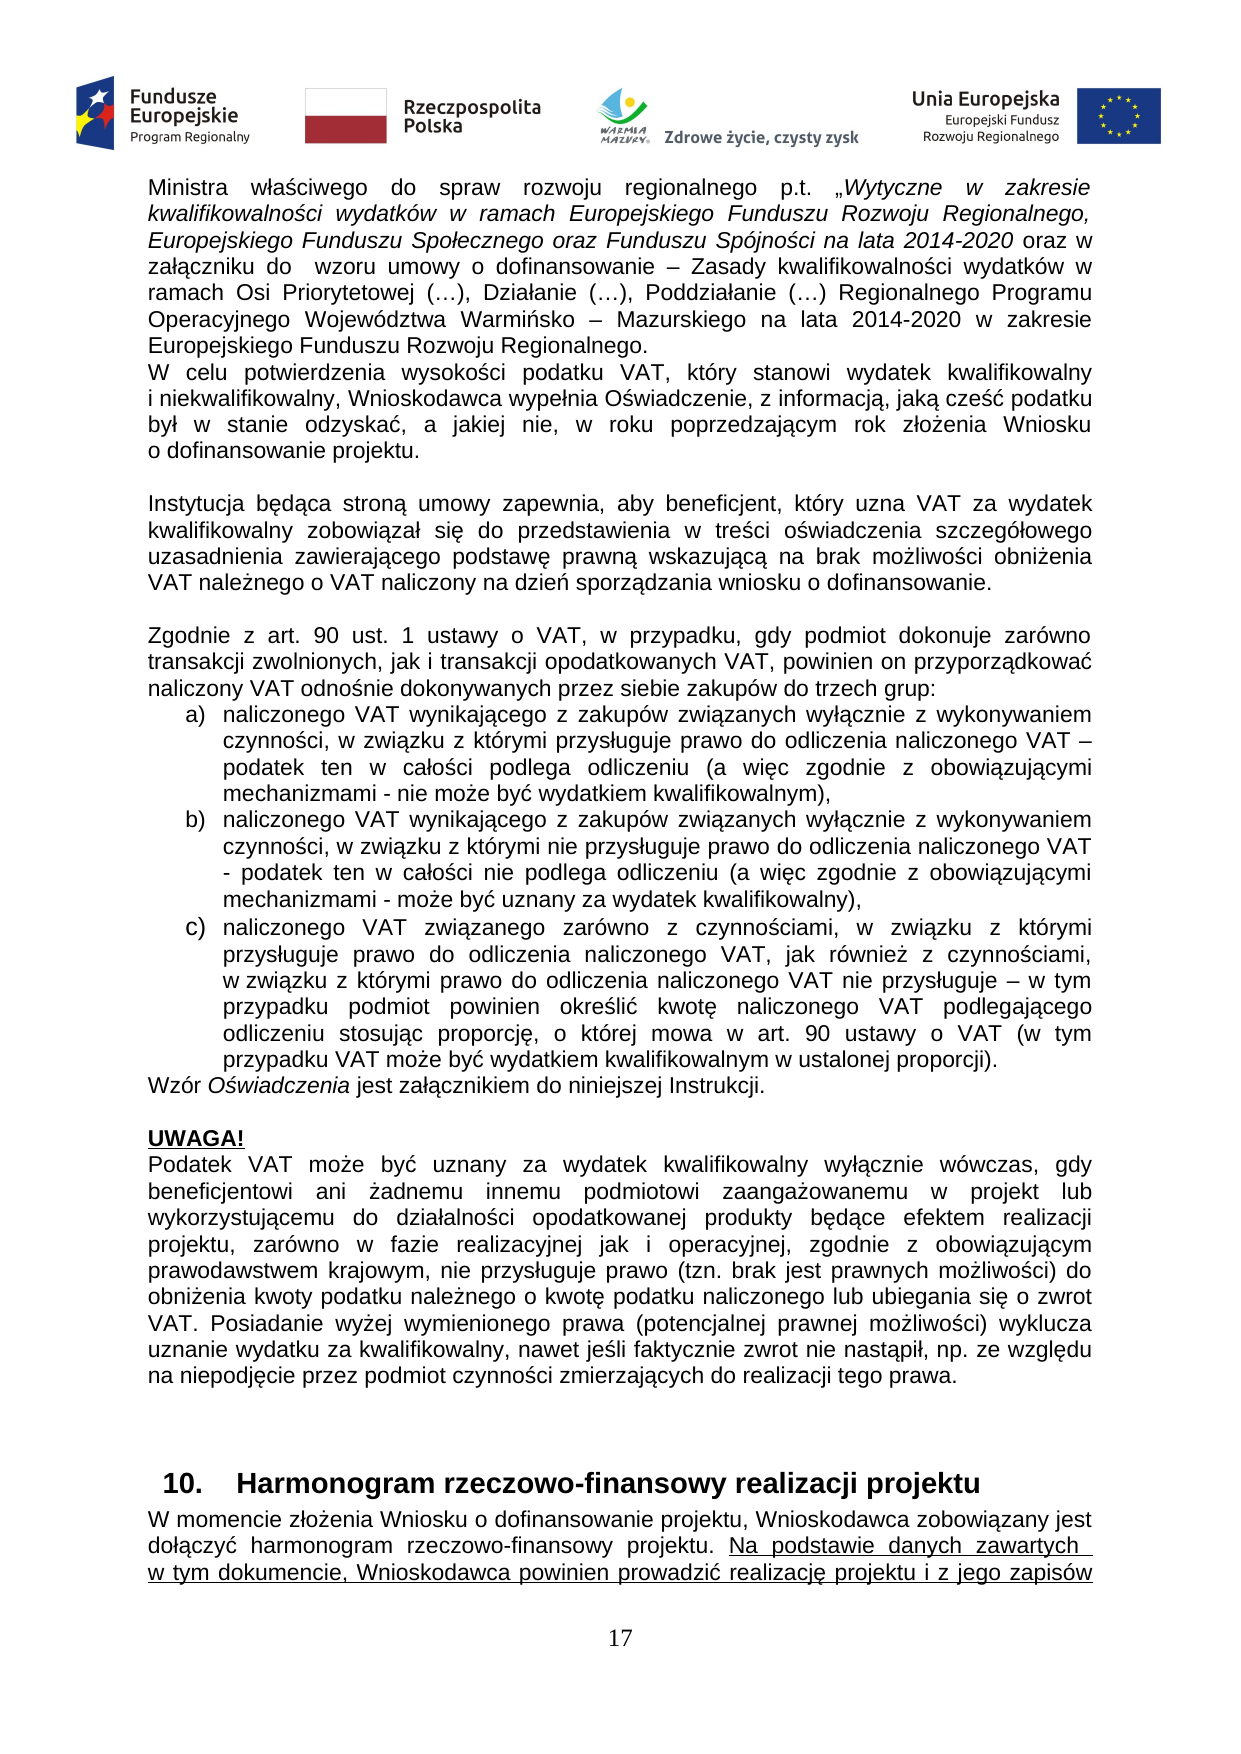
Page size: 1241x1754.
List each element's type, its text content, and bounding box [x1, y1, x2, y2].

list naliczonego VAT wynikającego z zakupów związanych wyłącznie z wykonywaniem czynności, w związku z którymi przysługuje prawo do odliczenia naliczonego VAT – podatek ten w całości podlega odliczeniu (a więc zgodnie z obowiązującymi mechanizmami - nie może być wydatkiem kwalifikowalnym), [185, 701, 1093, 806]
text Wzór Oświadczenia jest załącznikiem do niniejszej Instrukcji. [148, 1072, 1093, 1099]
text Instytucja będąca stroną umowy zapewnia, aby beneficjent, który uzna VAT za wydatek kwalifikowalny zobowiązał się do przedstawienia w treści oświadczenia szczegółowego uzasadnienia zawierającego podstawę prawną wskazującą na brak możliwości obniżenia VAT należnego o VAT naliczony na dzień sporządzania wniosku o dofinansowanie. [148, 490, 1093, 596]
list naliczonego VAT wynikającego z zakupów związanych wyłącznie z wykonywaniem czynności, w związku z którymi nie przysługuje prawo do odliczenia naliczonego VAT - podatek ten w całości nie podlega odliczeniu (a więc zgodnie z obowiązującymi mechanizmami - może być uznany za wydatek kwalifikowalny), [185, 806, 1093, 912]
text UWAGA! [148, 1125, 1093, 1151]
text Zgodnie z art. 90 ust. 1 ustawy o VAT, w przypadku, gdy podmiot dokonuje zarówno transakcji zwolnionych, jak i transakcji opodatkowanych VAT, powinien on przyporządkować naliczony VAT odnośnie dokonywanych przez siebie zakupów do trzech grup: [148, 622, 1093, 701]
text Podatek VAT może być uznany za wydatek kwalifikowalny wyłącznie wówczas, gdy beneficjentowi ani żadnemu innemu podmiotowi zaangażowanemu w projekt lub wykorzystującemu do działalności opodatkowanej produkty będące efektem realizacji projektu, zarówno w fazie realizacyjnej jak i operacyjnej, zgodnie z obowiązującym prawodawstwem krajowym, nie przysługuje prawo (tzn. brak jest prawnych możliwości) do obniżenia kwoty podatku należnego o kwotę podatku naliczonego lub ubiegania się o zwrot VAT. Posiadanie wyżej wymienionego prawa (potencjalnej prawnej możliwości) wyklucza uznanie wydatku za kwalifikowalny, nawet jeśli faktycznie zwrot nie nastąpił, np. ze względu na niepodjęcie przez podmiot czynności zmierzających do realizacji tego prawa. [148, 1151, 1093, 1389]
text W celu potwierdzenia wysokości podatku VAT, który stanowi wydatek kwalifikowalny i niekwalifikowalny, Wnioskodawca wypełnia Oświadczenie, z informacją, jaką cześć podatku był w stanie odzyskać, a jakiej nie, w roku poprzedzającym rok złożenia Wniosku o dofinansowanie projektu. [148, 358, 1093, 464]
subtitle Harmonogram rzeczowo-finansowy realizacji projektu [162, 1466, 1093, 1500]
list naliczonego VAT związanego zarówno z czynnościami, w związku z którymi przysługuje prawo do odliczenia naliczonego VAT, jak również z czynnościami, w związku z którymi prawo do odliczenia naliczonego VAT nie przysługuje – w tym przypadku podmiot powinien określić kwotę naliczonego VAT podlegającego odliczeniu stosując proporcję, o której mowa w art. 90 ustawy o VAT (w tym przypadku VAT może być wydatkiem kwalifikowalnym w ustalonej proporcji). [185, 912, 1093, 1072]
picture [35, 55, 1198, 168]
